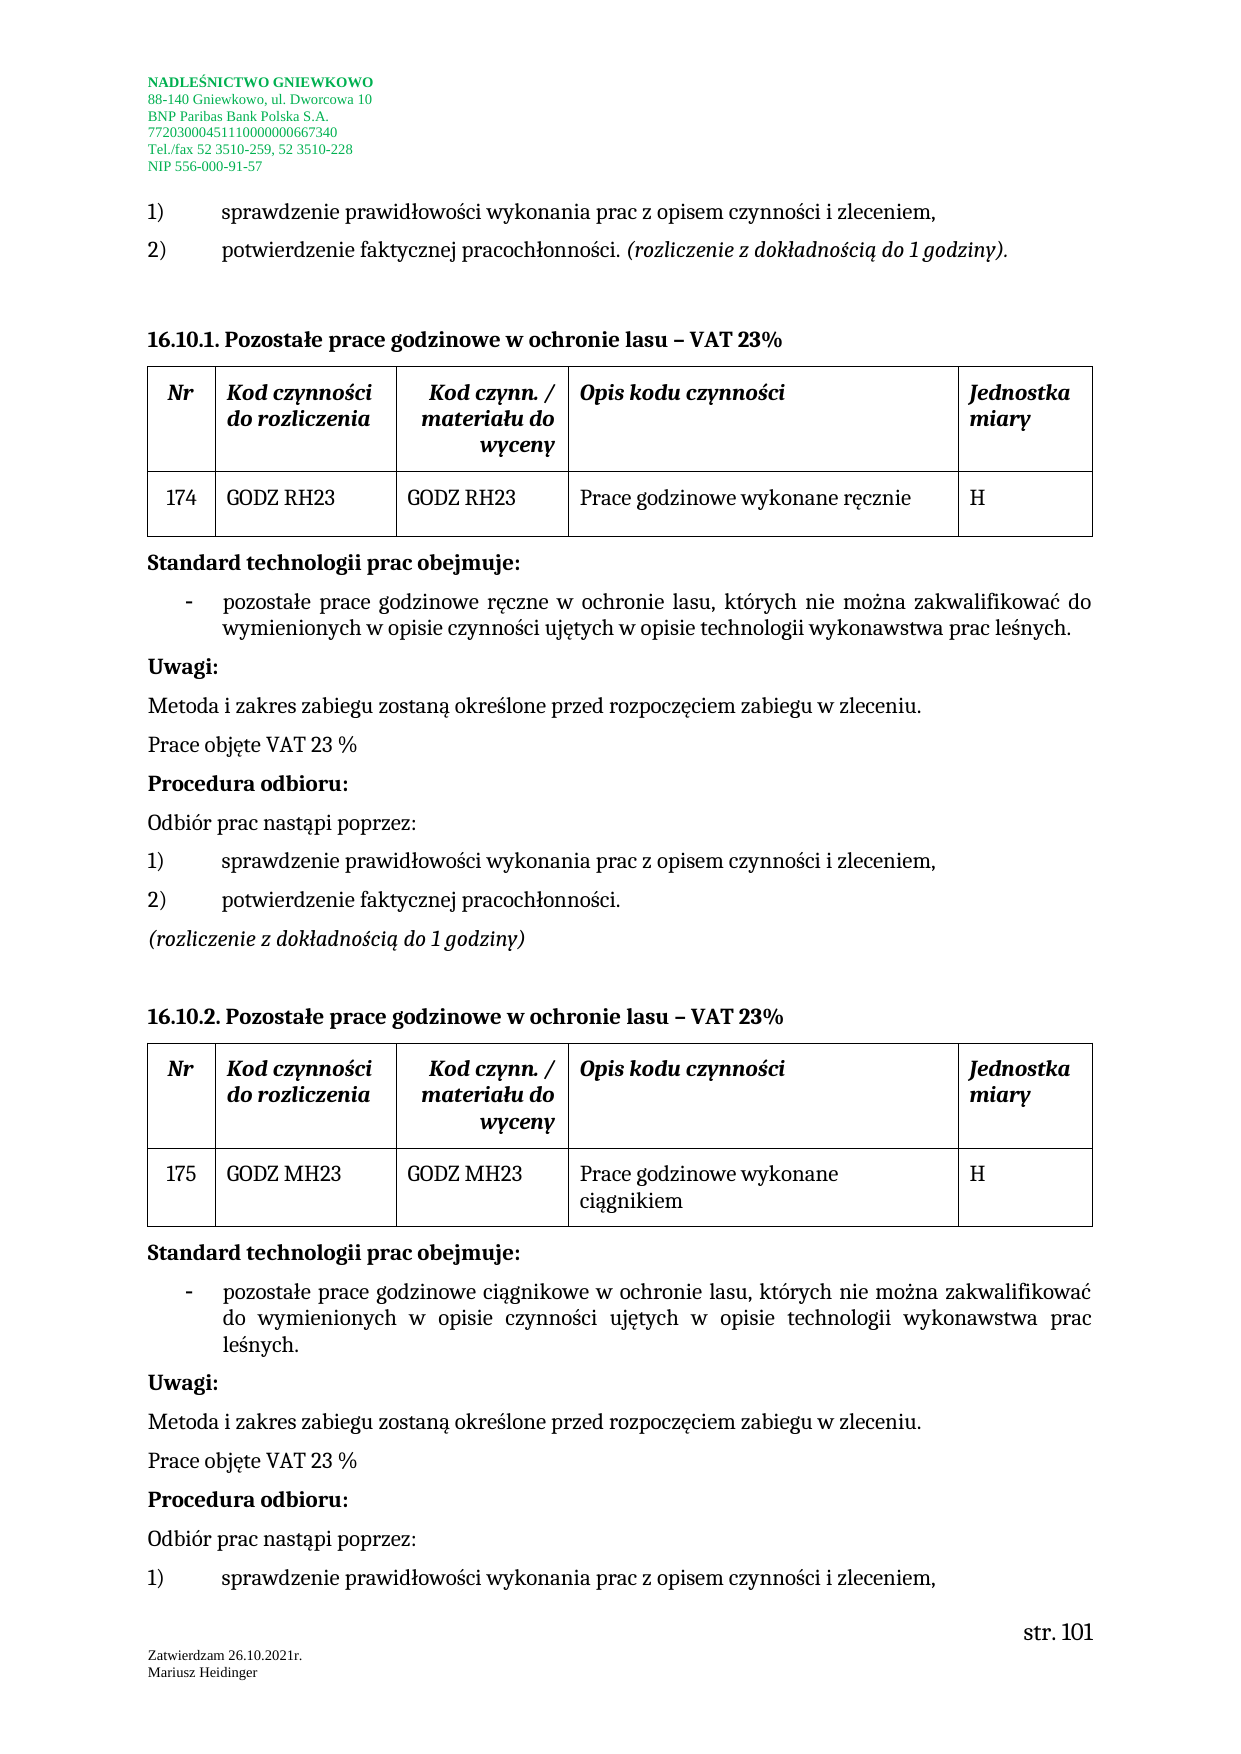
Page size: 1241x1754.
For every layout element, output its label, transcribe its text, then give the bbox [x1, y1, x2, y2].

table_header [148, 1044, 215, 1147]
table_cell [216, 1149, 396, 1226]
text 1) sprawdzenie prawidłowości wykonania prac z opisem czynności i zleceniem, [148, 1564, 1093, 1591]
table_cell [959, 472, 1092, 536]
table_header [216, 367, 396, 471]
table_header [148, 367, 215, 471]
text Uwagi: [148, 1370, 1093, 1397]
text Prace objęte VAT 23 % [148, 732, 1093, 758]
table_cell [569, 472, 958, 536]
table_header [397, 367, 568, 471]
text 16.10.2. Pozostałe prace godzinowe w ochronie lasu – VAT 23% [148, 1003, 1093, 1030]
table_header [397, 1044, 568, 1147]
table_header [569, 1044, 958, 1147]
text Metoda i zakres zabiegu zostaną określone przed rozpoczęciem zabiegu w zleceniu. [148, 1409, 1093, 1435]
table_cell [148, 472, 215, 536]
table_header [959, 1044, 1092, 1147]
text Procedura odbioru: [148, 770, 1093, 797]
text Standard technologii prac obejmuje: [148, 1240, 1093, 1266]
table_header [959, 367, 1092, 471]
list pozostałe prace godzinowe ciągnikowe w ochronie lasu, których nie można zakwalifikować do wymienionych w opisie czynności ujętych w opisie technologii wykonawstwa prac leśnych. [185, 1279, 1093, 1358]
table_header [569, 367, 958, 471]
text Procedura odbioru: [148, 1487, 1093, 1513]
text 1) sprawdzenie prawidłowości wykonania prac z opisem czynności i zleceniem, [148, 848, 1093, 874]
text 16.10.1. Pozostałe prace godzinowe w ochronie lasu – VAT 23% [148, 327, 1093, 353]
text 1) sprawdzenie prawidłowości wykonania prac z opisem czynności i zleceniem, [148, 198, 1093, 225]
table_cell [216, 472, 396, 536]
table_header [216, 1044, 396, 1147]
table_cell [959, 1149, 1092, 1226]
text Standard technologii prac obejmuje: [148, 550, 1093, 576]
text Uwagi: [148, 654, 1093, 680]
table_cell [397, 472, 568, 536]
text 2) potwierdzenie faktycznej pracochłonności. (rozliczenie z dokładnością do 1 godziny). [148, 237, 1093, 264]
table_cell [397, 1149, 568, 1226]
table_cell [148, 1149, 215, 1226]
text Odbiór prac nastąpi poprzez: [148, 809, 1093, 836]
text Metoda i zakres zabiegu zostaną określone przed rozpoczęciem zabiegu w zleceniu. [148, 693, 1093, 719]
text (rozliczenie z dokładnością do 1 godziny) [148, 926, 1093, 952]
text Odbiór prac nastąpi poprzez: [148, 1526, 1093, 1552]
text 2) potwierdzenie faktycznej pracochłonności. [148, 887, 1093, 913]
list pozostałe prace godzinowe ręczne w ochronie lasu, których nie można zakwalifikować do wymienionych w opisie czynności ujętych w opisie technologii wykonawstwa prac leśnych. [185, 589, 1093, 641]
text Prace objęte VAT 23 % [148, 1448, 1093, 1474]
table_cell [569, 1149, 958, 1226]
